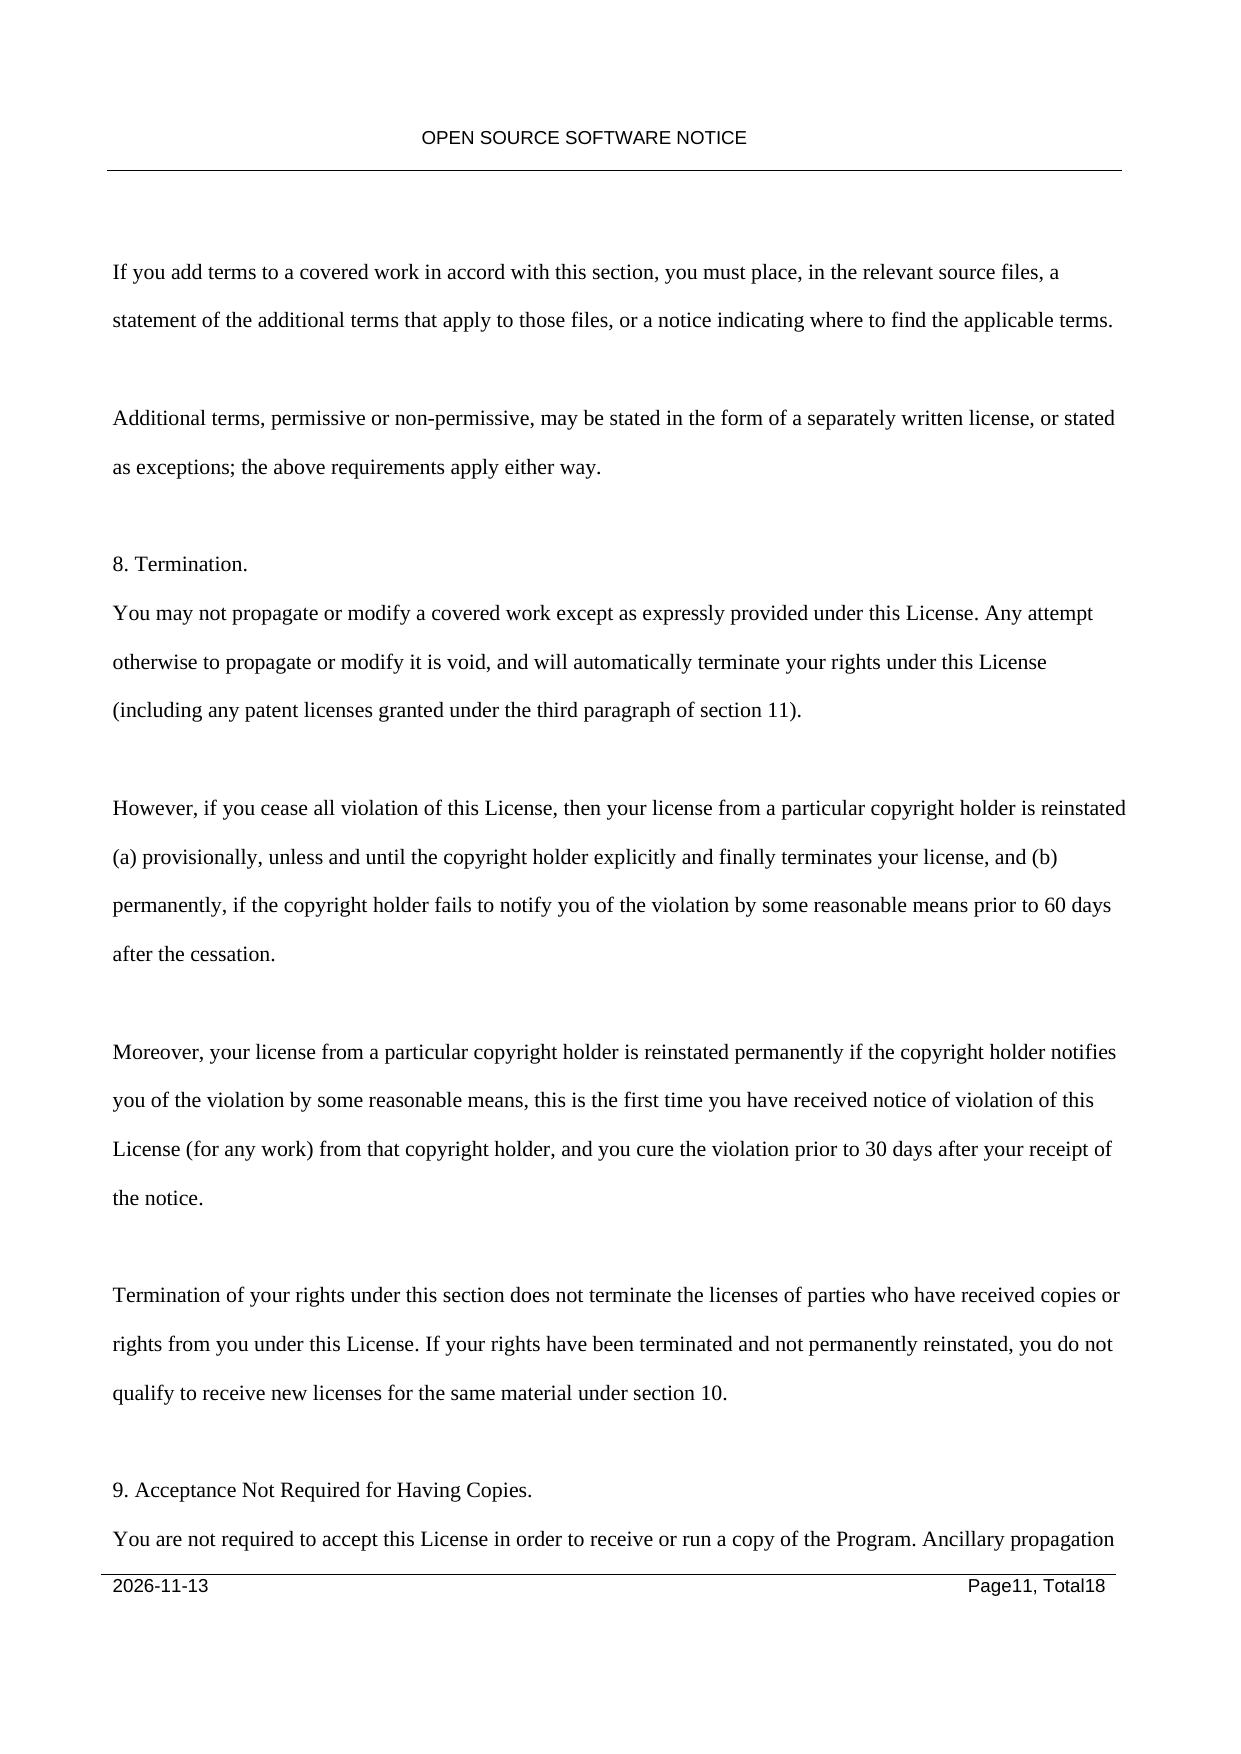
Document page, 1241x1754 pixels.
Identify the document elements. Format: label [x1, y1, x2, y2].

text [112, 206, 1128, 1555]
